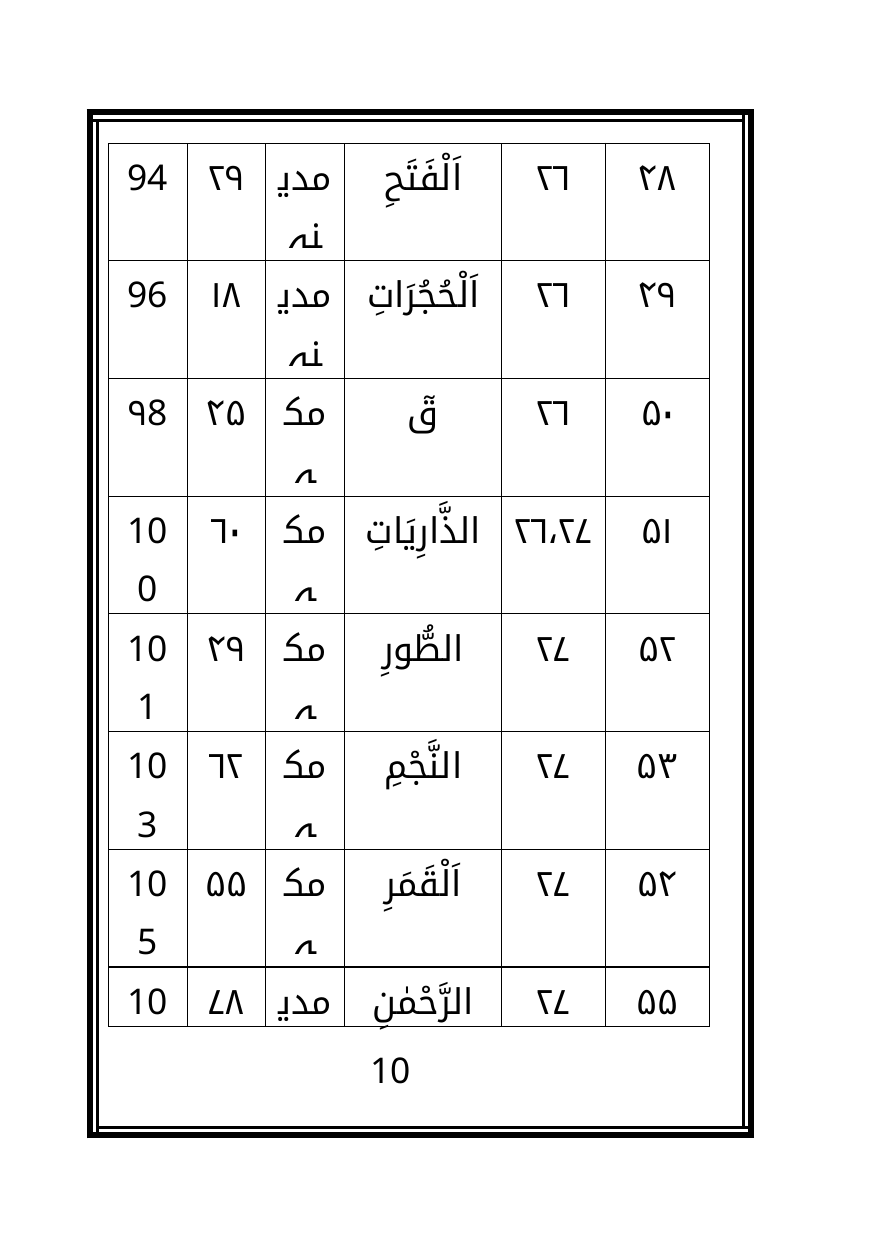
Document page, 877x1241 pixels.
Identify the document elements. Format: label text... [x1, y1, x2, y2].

table_cell ۵۳ [606, 732, 709, 849]
table_cell ۱۸ [188, 261, 265, 378]
table_cell ۶۲ [188, 732, 265, 849]
table_cell ۵۱ [606, 497, 709, 613]
table_cell النَّجْمِ [345, 732, 501, 849]
table_cell 96 [109, 261, 187, 378]
table_cell مدینہ [266, 144, 344, 260]
table_cell ۲۶ [502, 379, 605, 496]
table_cell ۲۷ [502, 732, 605, 849]
table_cell مدینہ [266, 968, 344, 1026]
table_cell ۲۶ [502, 144, 605, 260]
table_cell ۵۵ [606, 968, 709, 1026]
table_cell 106 [109, 968, 187, 1026]
table_cell مکہ [266, 732, 344, 849]
table_cell 101 [109, 614, 187, 731]
table_cell ۲۹ [188, 144, 265, 260]
table_cell ۲۷ [502, 614, 605, 731]
table_cell ۵۰ [606, 379, 709, 496]
table_cell مکہ [266, 497, 344, 613]
table_cell ۲۷ [502, 968, 605, 1026]
table_cell ۴۵ [188, 379, 265, 496]
table_cell 105 [109, 850, 187, 966]
table_cell 100 [109, 497, 187, 613]
table_cell مکہ [266, 850, 344, 966]
table_cell ۶۰ [188, 497, 265, 613]
table_cell ۲۶ [502, 261, 605, 378]
table_cell الرَّحْمٰنِ [345, 968, 501, 1026]
table_cell ۲۶،۲۷ [502, 497, 605, 613]
table_cell اَلْقَمَرِ [345, 850, 501, 966]
table_cell اَلْفَتَحِ [345, 144, 501, 260]
table_cell ۵۵ [188, 850, 265, 966]
table_cell الطُّورِ [345, 614, 501, 731]
table_cell قٓ [345, 379, 501, 496]
table_cell ۷۸ [188, 968, 265, 1026]
table_cell مدینہ [266, 261, 344, 378]
table_cell 103 [109, 732, 187, 849]
table_cell ۴۹ [606, 261, 709, 378]
table_cell ۹8 [109, 379, 187, 496]
table_cell ۴۹ [188, 614, 265, 731]
table_cell ۴۸ [606, 144, 709, 260]
table_cell مکہ [266, 614, 344, 731]
table_cell الذَّارِیَاتِ [345, 497, 501, 613]
table_cell مکہ [266, 379, 344, 496]
table_cell ۲۷ [502, 850, 605, 966]
table_cell ۵۴ [606, 850, 709, 966]
table_cell اَلْحُجُرَاتِ [345, 261, 501, 378]
table_cell 94 [109, 144, 187, 260]
table_cell ۵۲ [606, 614, 709, 731]
